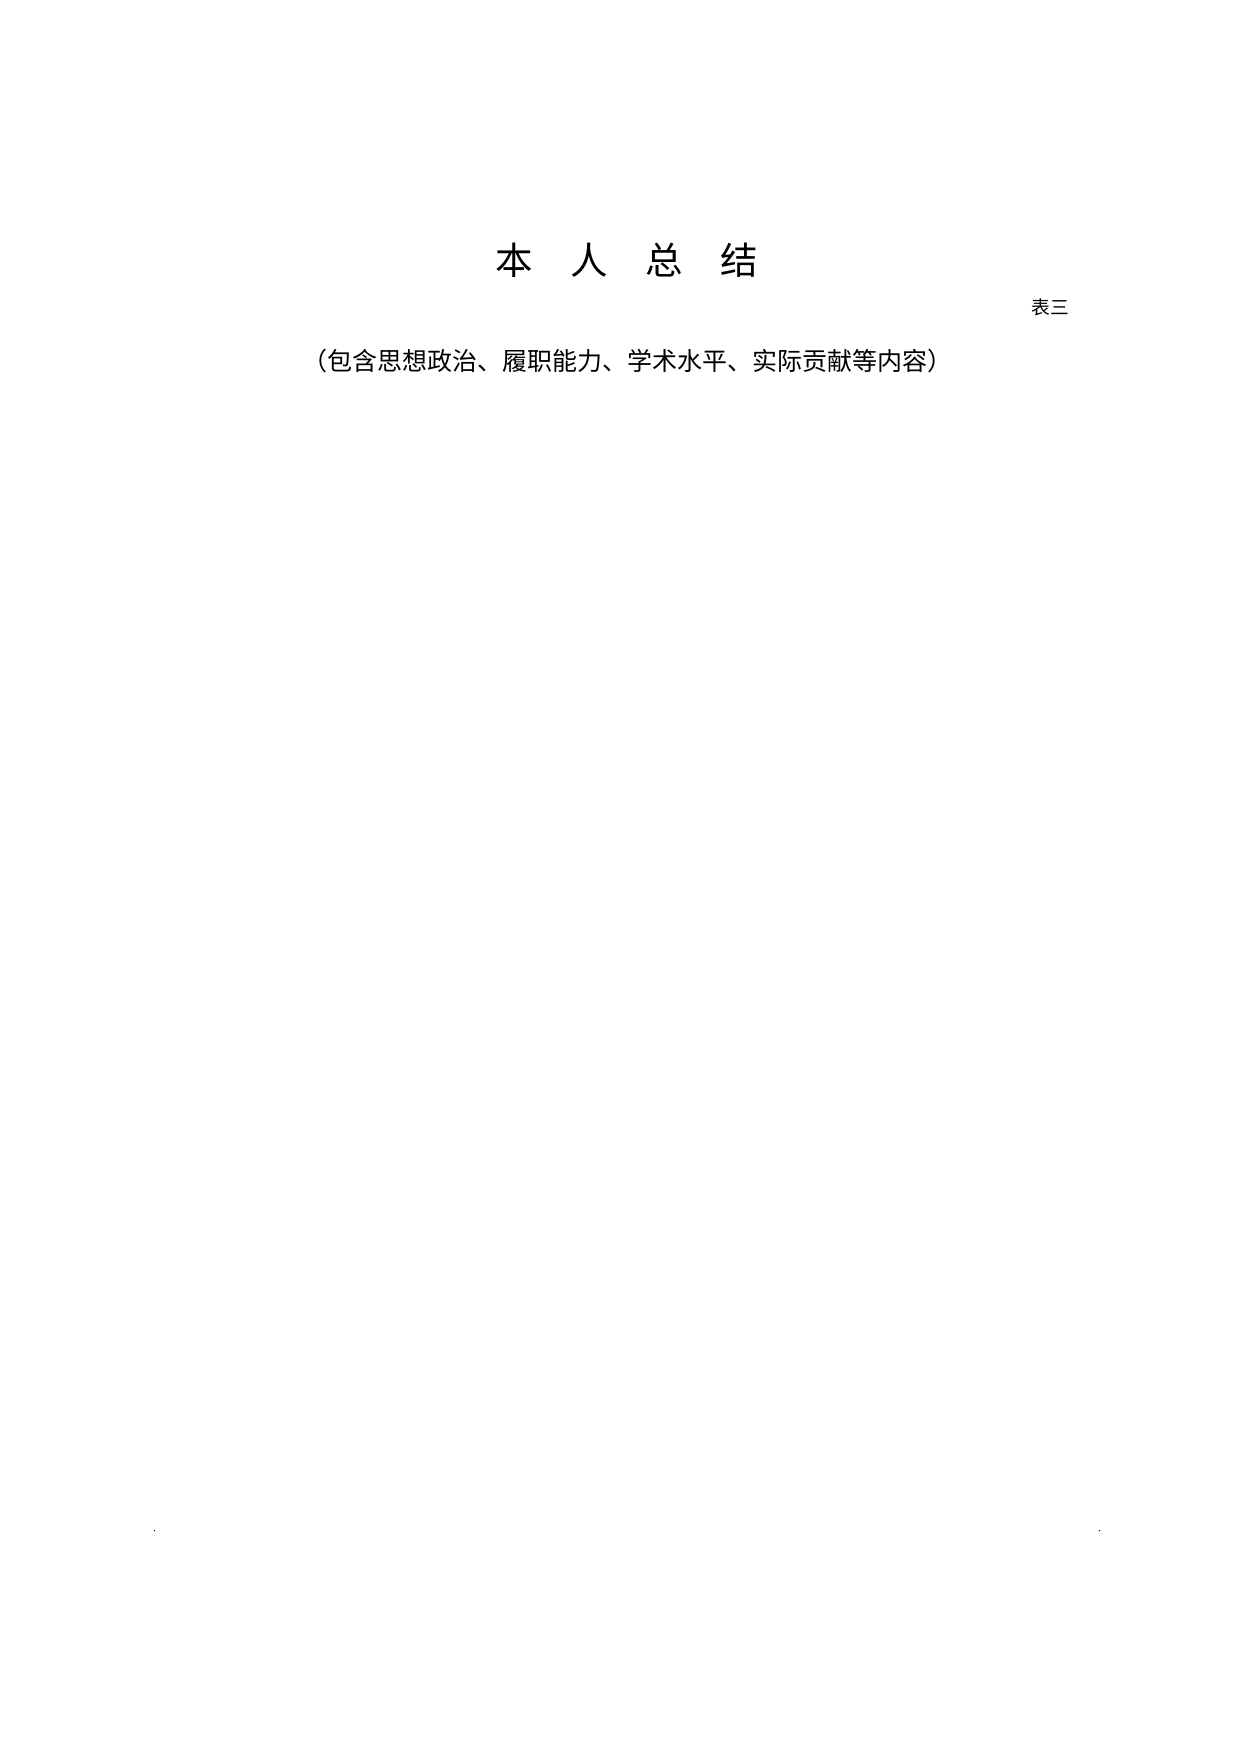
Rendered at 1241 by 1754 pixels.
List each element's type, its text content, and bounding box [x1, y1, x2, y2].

text （包含思想政治、履职能力、学术水平、实际贡献等内容） [173, 341, 1081, 377]
text 表三 [137, 292, 1069, 319]
subtitle 本 人 总 结 [137, 223, 1115, 288]
